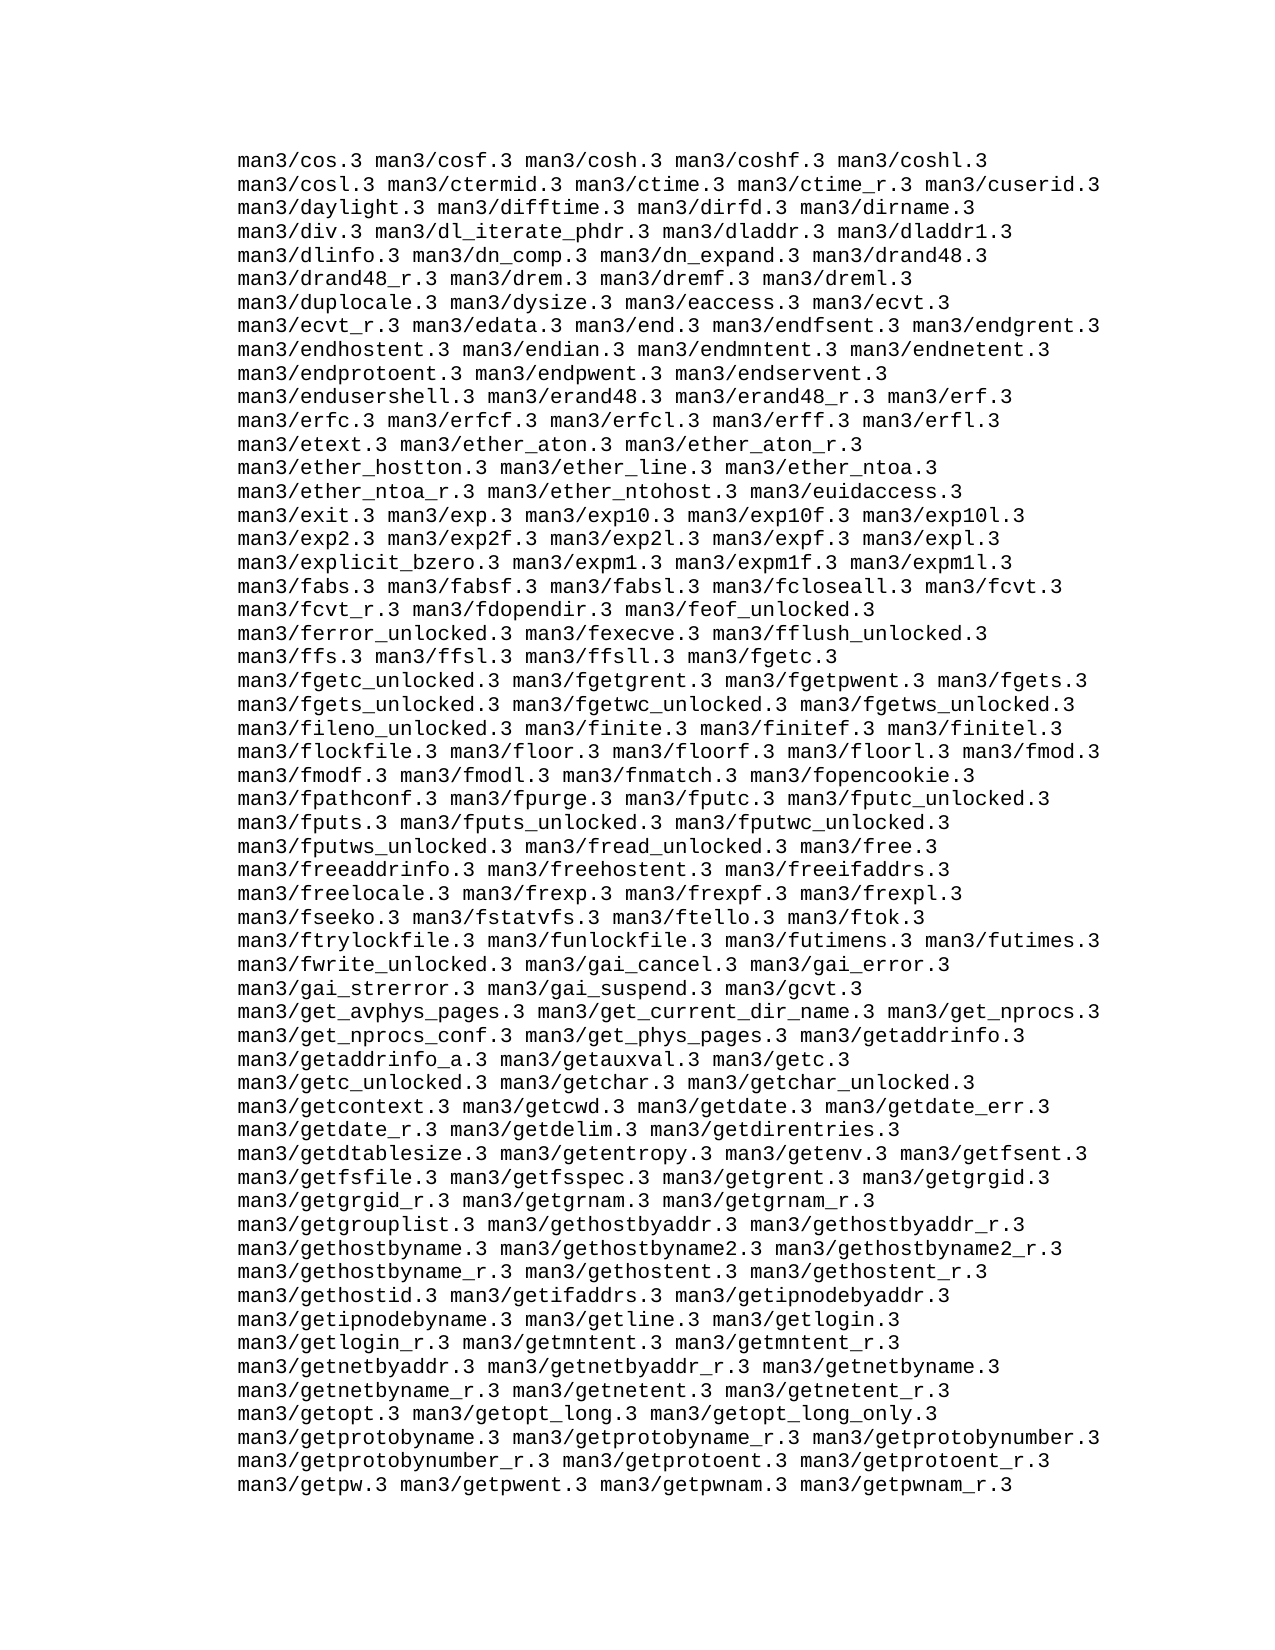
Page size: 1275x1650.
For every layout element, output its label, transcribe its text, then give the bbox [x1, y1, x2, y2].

text man3/getlogin_r.3 man3/getmntent.3 man3/getmntent_r.3 [150, 1332, 1125, 1356]
text man3/dlinfo.3 man3/dn_comp.3 man3/dn_expand.3 man3/drand48.3 [150, 244, 1125, 268]
text man3/getdtablesize.3 man3/getentropy.3 man3/getenv.3 man3/getfsent.3 [150, 1143, 1125, 1167]
text man3/fgets_unlocked.3 man3/fgetwc_unlocked.3 man3/fgetws_unlocked.3 [150, 694, 1125, 717]
text man3/fwrite_unlocked.3 man3/gai_cancel.3 man3/gai_error.3 [150, 954, 1125, 978]
text man3/getprotobyname.3 man3/getprotobyname_r.3 man3/getprotobynumber.3 [150, 1427, 1125, 1451]
text man3/flockfile.3 man3/floor.3 man3/floorf.3 man3/floorl.3 man3/fmod.3 [150, 741, 1125, 765]
text man3/fabs.3 man3/fabsf.3 man3/fabsl.3 man3/fcloseall.3 man3/fcvt.3 [150, 576, 1125, 599]
text man3/daylight.3 man3/difftime.3 man3/dirfd.3 man3/dirname.3 [150, 197, 1125, 221]
text man3/gai_strerror.3 man3/gai_suspend.3 man3/gcvt.3 [150, 978, 1125, 1001]
text man3/fmodf.3 man3/fmodl.3 man3/fnmatch.3 man3/fopencookie.3 [150, 765, 1125, 788]
text man3/erfc.3 man3/erfcf.3 man3/erfcl.3 man3/erff.3 man3/erfl.3 [150, 410, 1125, 434]
text man3/endprotoent.3 man3/endpwent.3 man3/endservent.3 [150, 363, 1125, 386]
text man3/fcvt_r.3 man3/fdopendir.3 man3/feof_unlocked.3 [150, 599, 1125, 623]
text man3/endusershell.3 man3/erand48.3 man3/erand48_r.3 man3/erf.3 [150, 386, 1125, 410]
text man3/fseeko.3 man3/fstatvfs.3 man3/ftello.3 man3/ftok.3 [150, 907, 1125, 930]
text man3/exit.3 man3/exp.3 man3/exp10.3 man3/exp10f.3 man3/exp10l.3 [150, 505, 1125, 528]
text man3/getc_unlocked.3 man3/getchar.3 man3/getchar_unlocked.3 [150, 1072, 1125, 1096]
text man3/drand48_r.3 man3/drem.3 man3/dremf.3 man3/dreml.3 [150, 268, 1125, 292]
text man3/div.3 man3/dl_iterate_phdr.3 man3/dladdr.3 man3/dladdr1.3 [150, 221, 1125, 244]
text man3/get_nprocs_conf.3 man3/get_phys_pages.3 man3/getaddrinfo.3 [150, 1025, 1125, 1048]
text man3/exp2.3 man3/exp2f.3 man3/exp2l.3 man3/expf.3 man3/expl.3 [150, 528, 1125, 552]
text man3/getgrouplist.3 man3/gethostbyaddr.3 man3/gethostbyaddr_r.3 [150, 1214, 1125, 1238]
text man3/getdate_r.3 man3/getdelim.3 man3/getdirentries.3 [150, 1119, 1125, 1143]
text man3/ecvt_r.3 man3/edata.3 man3/end.3 man3/endfsent.3 man3/endgrent.3 [150, 316, 1125, 339]
text man3/fgetc_unlocked.3 man3/fgetgrent.3 man3/fgetpwent.3 man3/fgets.3 [150, 670, 1125, 694]
text man3/fputws_unlocked.3 man3/fread_unlocked.3 man3/free.3 [150, 836, 1125, 859]
text man3/getpw.3 man3/getpwent.3 man3/getpwnam.3 man3/getpwnam_r.3 [150, 1474, 1125, 1498]
text man3/getaddrinfo_a.3 man3/getauxval.3 man3/getc.3 [150, 1048, 1125, 1072]
text man3/get_avphys_pages.3 man3/get_current_dir_name.3 man3/get_nprocs.3 [150, 1001, 1125, 1025]
text man3/ether_ntoa_r.3 man3/ether_ntohost.3 man3/euidaccess.3 [150, 481, 1125, 505]
text man3/freelocale.3 man3/frexp.3 man3/frexpf.3 man3/frexpl.3 [150, 883, 1125, 907]
text man3/fileno_unlocked.3 man3/finite.3 man3/finitef.3 man3/finitel.3 [150, 717, 1125, 741]
text man3/getipnodebyname.3 man3/getline.3 man3/getlogin.3 [150, 1309, 1125, 1332]
text man3/cos.3 man3/cosf.3 man3/cosh.3 man3/coshf.3 man3/coshl.3 [150, 150, 1125, 174]
text man3/gethostbyname_r.3 man3/gethostent.3 man3/gethostent_r.3 [150, 1261, 1125, 1285]
text man3/getnetbyaddr.3 man3/getnetbyaddr_r.3 man3/getnetbyname.3 [150, 1356, 1125, 1379]
text man3/getfsfile.3 man3/getfsspec.3 man3/getgrent.3 man3/getgrgid.3 [150, 1167, 1125, 1190]
text man3/getprotobynumber_r.3 man3/getprotoent.3 man3/getprotoent_r.3 [150, 1451, 1125, 1474]
text man3/ferror_unlocked.3 man3/fexecve.3 man3/fflush_unlocked.3 [150, 623, 1125, 647]
text man3/fpathconf.3 man3/fpurge.3 man3/fputc.3 man3/fputc_unlocked.3 [150, 788, 1125, 812]
text man3/etext.3 man3/ether_aton.3 man3/ether_aton_r.3 [150, 434, 1125, 457]
text man3/getnetbyname_r.3 man3/getnetent.3 man3/getnetent_r.3 [150, 1379, 1125, 1403]
text man3/getgrgid_r.3 man3/getgrnam.3 man3/getgrnam_r.3 [150, 1190, 1125, 1214]
text man3/fputs.3 man3/fputs_unlocked.3 man3/fputwc_unlocked.3 [150, 812, 1125, 836]
text man3/gethostid.3 man3/getifaddrs.3 man3/getipnodebyaddr.3 [150, 1285, 1125, 1309]
text man3/cosl.3 man3/ctermid.3 man3/ctime.3 man3/ctime_r.3 man3/cuserid.3 [150, 174, 1125, 197]
text man3/ffs.3 man3/ffsl.3 man3/ffsll.3 man3/fgetc.3 [150, 647, 1125, 670]
text man3/gethostbyname.3 man3/gethostbyname2.3 man3/gethostbyname2_r.3 [150, 1238, 1125, 1261]
text man3/getcontext.3 man3/getcwd.3 man3/getdate.3 man3/getdate_err.3 [150, 1096, 1125, 1119]
text man3/explicit_bzero.3 man3/expm1.3 man3/expm1f.3 man3/expm1l.3 [150, 552, 1125, 576]
text man3/freeaddrinfo.3 man3/freehostent.3 man3/freeifaddrs.3 [150, 859, 1125, 883]
text man3/endhostent.3 man3/endian.3 man3/endmntent.3 man3/endnetent.3 [150, 339, 1125, 363]
text man3/ftrylockfile.3 man3/funlockfile.3 man3/futimens.3 man3/futimes.3 [150, 930, 1125, 954]
text man3/duplocale.3 man3/dysize.3 man3/eaccess.3 man3/ecvt.3 [150, 292, 1125, 316]
text man3/ether_hostton.3 man3/ether_line.3 man3/ether_ntoa.3 [150, 457, 1125, 481]
text man3/getopt.3 man3/getopt_long.3 man3/getopt_long_only.3 [150, 1403, 1125, 1427]
